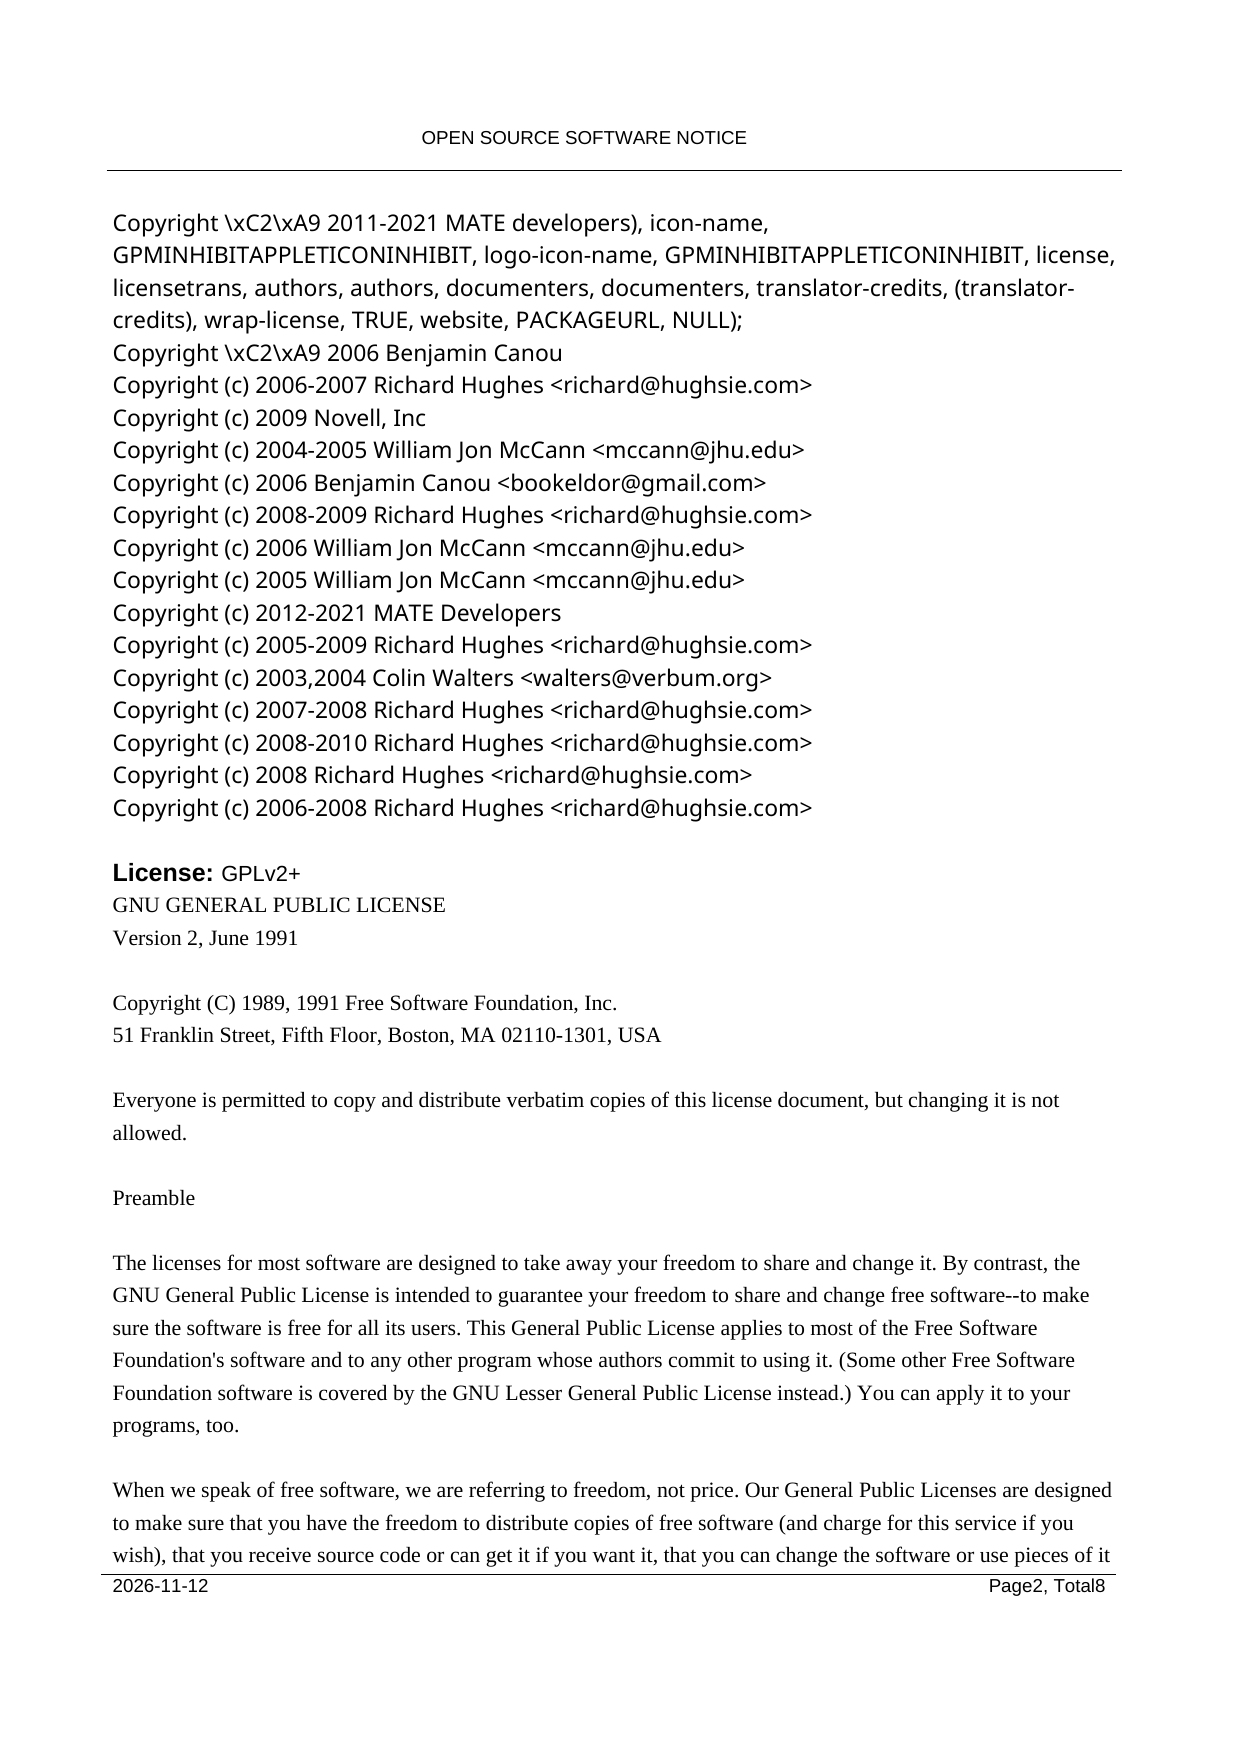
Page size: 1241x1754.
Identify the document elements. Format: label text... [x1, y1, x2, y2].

text License: GPLv2+ [112, 856, 1128, 889]
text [112, 206, 1128, 856]
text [112, 889, 1128, 1571]
